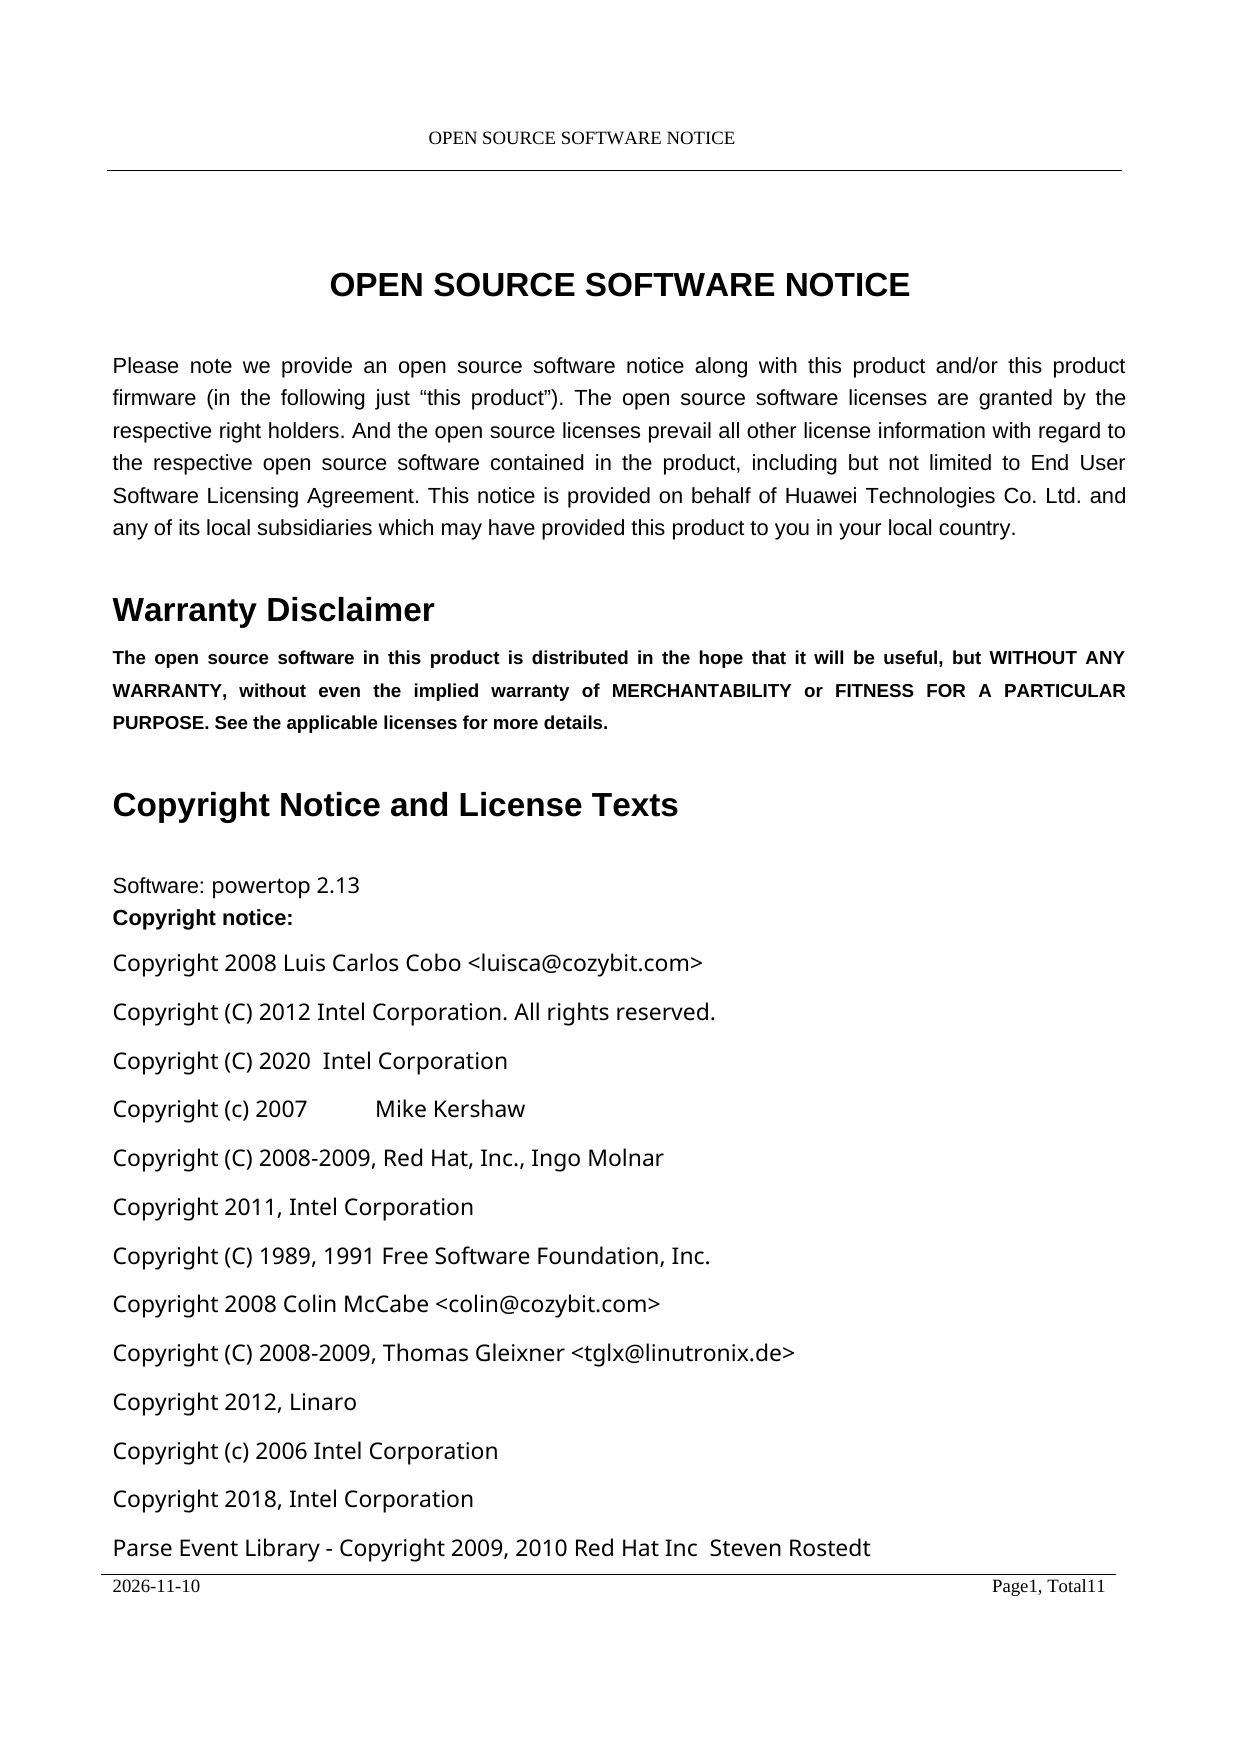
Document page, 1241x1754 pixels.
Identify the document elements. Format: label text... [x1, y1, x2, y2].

text Please note we provide an open source software notice along with this product and/or this product firmware (in the following just “this product”). The open source software licenses are granted by the respective right holders. And the open source licenses prevail all other license information with regard to the respective open source software contained in the product, including but not limited to End User Software Licensing Agreement. This notice is provided on behalf of Huawei Technologies Co. Ltd. and any of its local subsidiaries which may have provided this product to you in your local country. [112, 349, 1128, 544]
text Warranty Disclaimer [112, 576, 1128, 641]
text Software: powertop 2.13 [112, 869, 1128, 901]
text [112, 947, 1128, 1564]
text Copyright notice: [112, 901, 1128, 934]
text The open source software in this product is distributed in the hope that it will be useful, but WITHOUT ANY WARRANTY, without even the implied warranty of MERCHANTABILITY or FITNESS FOR A PARTICULAR PURPOSE. See the applicable licenses for more details. [112, 641, 1128, 739]
text OPEN SOURCE SOFTWARE NOTICE [112, 251, 1128, 316]
text Copyright Notice and License Texts [112, 771, 1128, 836]
